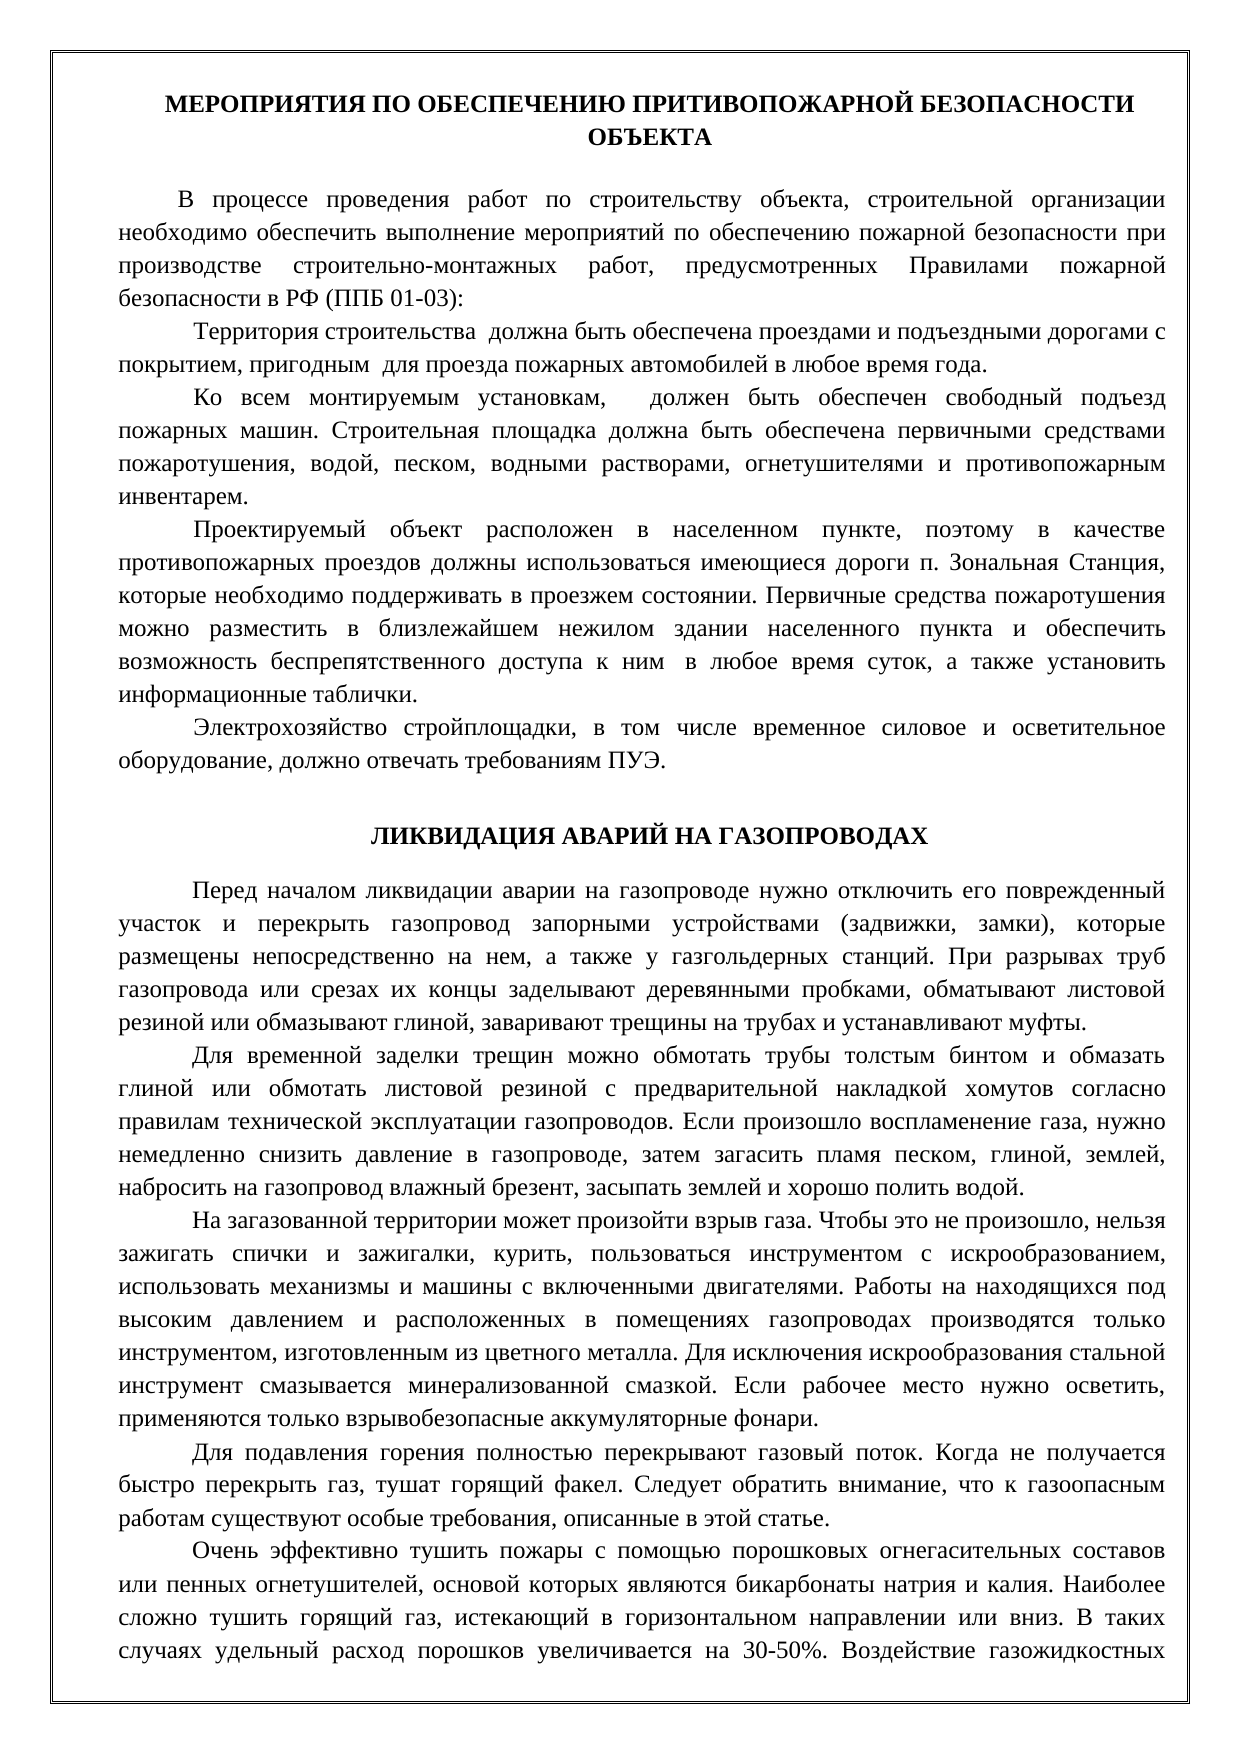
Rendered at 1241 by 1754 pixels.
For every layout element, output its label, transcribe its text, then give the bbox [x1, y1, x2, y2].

text Проектируемый объект расположен в населенном пункте, поэтому в качестве противопожарных проездов должны использоваться имеющиеся дороги п. Зональная Станция, которые необходимо поддерживать в проезжем состоянии. Первичные средства пожаротушения можно разместить в близлежайшем нежилом здании населенного пункта и обеспечить возможность беспрепятственного доступа к ним в любое время суток, а также установить информационные таблички. [118, 514, 1167, 708]
text ЛИКВИДАЦИЯ АВАРИЙ НА ГАЗОПРОВОДАХ [118, 821, 1181, 850]
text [118, 1536, 1167, 1663]
text Территория строительства должна быть обеспечена проездами и подъездными дорогами с покрытием, пригодным для проезда пожарных автомобилей в любое время года. [118, 316, 1167, 378]
text В процессе проведения работ по строительству объекта, строительной организации необходимо обеспечить выполнение мероприятий по обеспечению пожарной безопасности при производстве строительно-монтажных работ, предусмотренных Правилами пожарной безопасности в РФ (ППБ 01-03): [118, 184, 1167, 312]
text Для подавления горения полностью перекрывают газовый поток. Когда не получается быстро перекрыть газ, тушат горящий факел. Следует обратить внимание, что к газоопасным работам существуют особые требования, описанные в этой статье. [118, 1437, 1167, 1531]
text Электрохозяйство стройплощадки, в том числе временное силовое и осветительное оборудование, должно отвечать требованиям ПУЭ. [118, 712, 1167, 774]
text Перед началом ликвидации аварии на газопроводе нужно отключить его поврежденный участок и перекрыть газопровод запорными устройствами (задвижки, замки), которые размещены непосредственно на нем, а также у газгольдерных станций. При разрывах труб газопровода или срезах их концы заделывают деревянными пробками, обматывают листовой резиной или обмазывают глиной, заваривают трещины на трубах и устанавливают муфты. [118, 875, 1167, 1036]
text На загазованной территории может произойти взрыв газа. Чтобы это не произошло, нельзя зажигать спички и зажигалки, курить, пользоваться инструментом с искрообразованием, использовать механизмы и машины с включенными двигателями. Работы на находящихся под высоким давлением и расположенных в помещениях газопроводах производятся только инструментом, изготовленным из цветного металла. Для исключения искрообразования стальной инструмент смазывается минерализованной смазкой. Если рабочее место нужно осветить, применяются только взрывобезопасные аккумуляторные фонари. [118, 1205, 1167, 1432]
text МЕРОПРИЯТИЯ ПО ОБЕСПЕЧЕНИЮ ПРИТИВОПОЖАРНОЙ БЕЗОПАСНОСТИ ОБЪЕКТА [118, 89, 1181, 150]
text Для временной заделки трещин можно обмотать трубы толстым бинтом и обмазать глиной или обмотать листовой резиной с предварительной накладкой хомутов согласно правилам технической эксплуатации газопроводов. Если произошло воспламенение газа, нужно немедленно снизить давление в газопроводе, затем загасить пламя песком, глиной, землей, набросить на газопровод влажный брезент, засыпать землей и хорошо полить водой. [118, 1040, 1167, 1201]
text Ко всем монтируемым установкам, должен быть обеспечен свободный подъезд пожарных машин. Строительная площадка должна быть обеспечена первичными средствами пожаротушения, водой, песком, водными растворами, огнетушителями и противопожарным инвентарем. [118, 382, 1167, 510]
